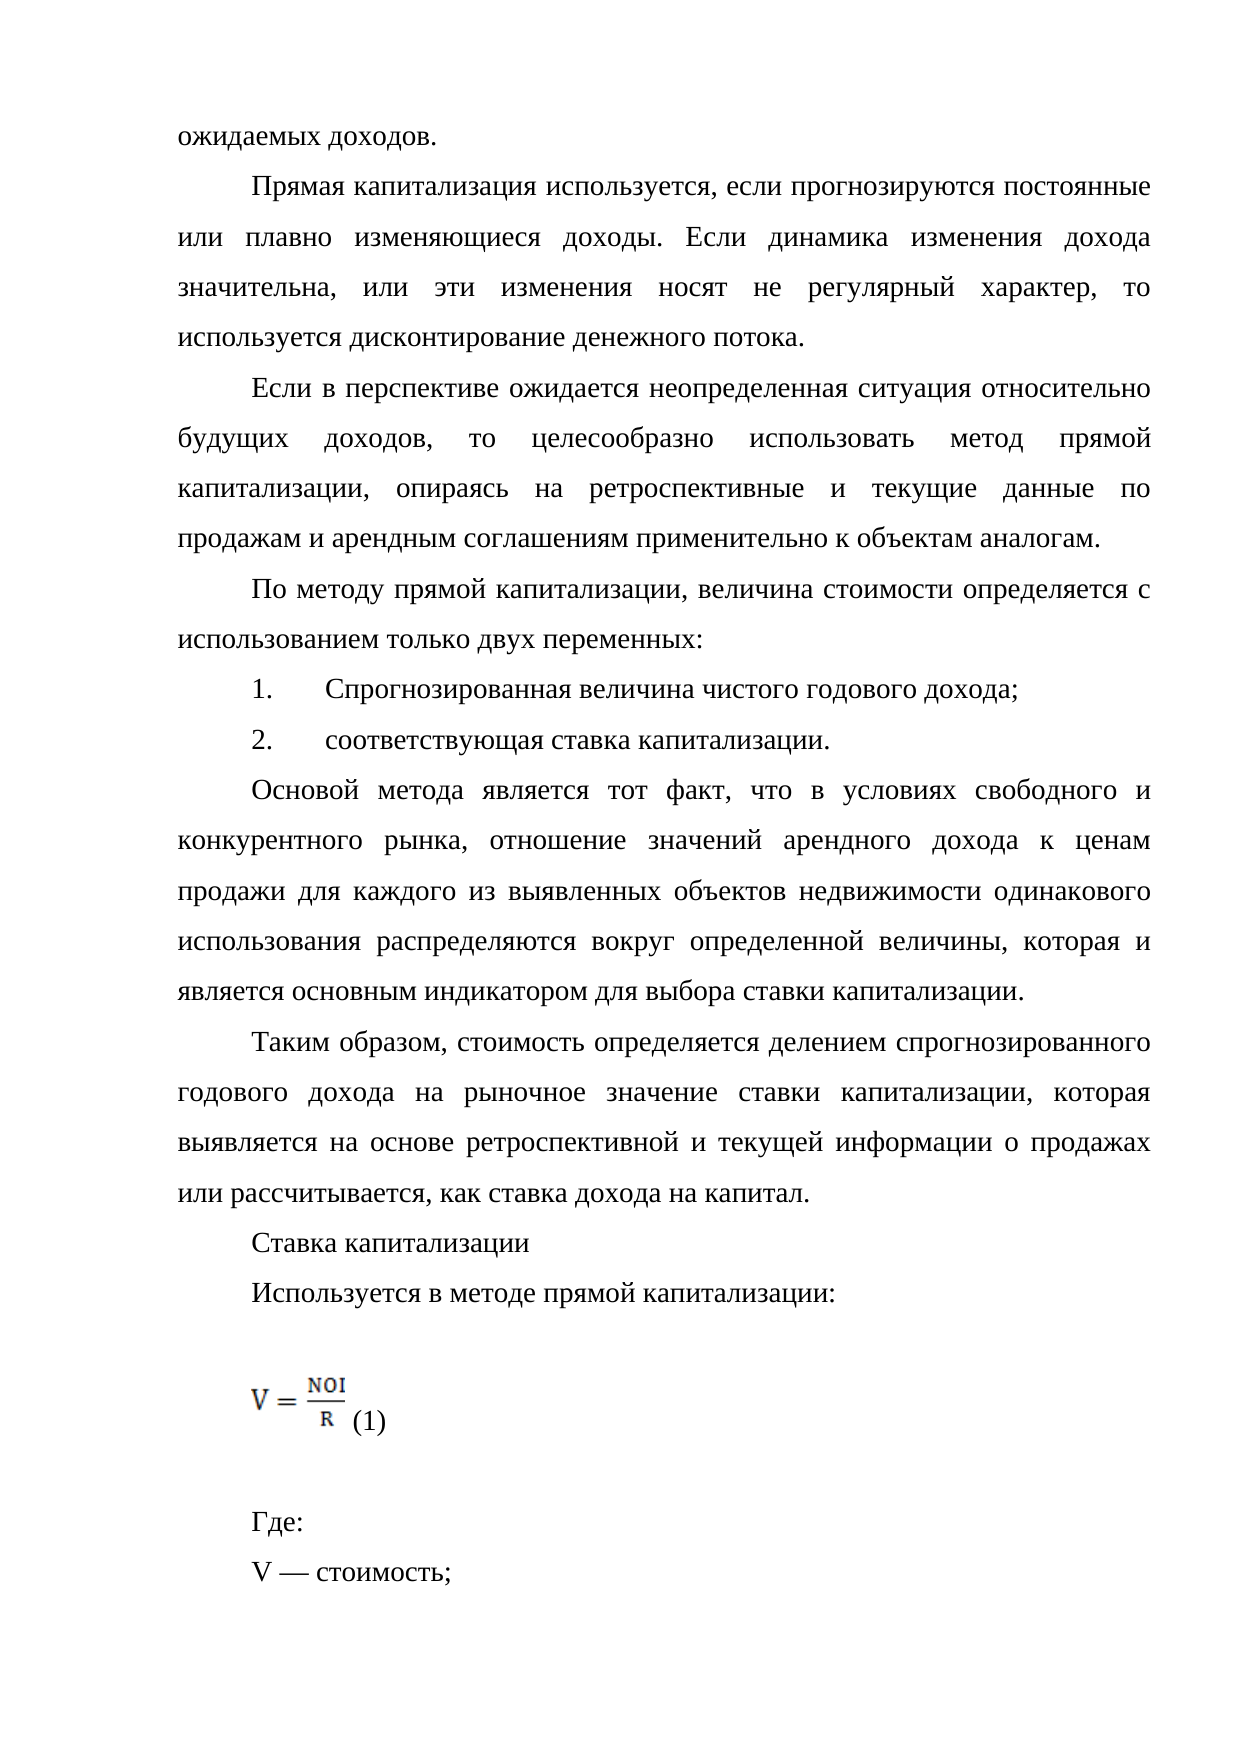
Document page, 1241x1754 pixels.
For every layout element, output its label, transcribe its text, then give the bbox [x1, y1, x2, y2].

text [177, 118, 1152, 152]
text Основой метода является тот факт, что в условиях свободного и конкурентного рынка, отношение значений арендного дохода к ценам продажи для каждого из выявленных объектов недвижимости одинакового использования распределяются вокруг определенной величины, которая и является основным индикатором для выбора ставки капитализации. [177, 772, 1152, 1007]
text Если в перспективе ожидается неопределенная ситуация относительно будущих доходов, то целесообразно использовать метод прямой капитализации, опираясь на ретроспективные и текущие данные по продажам и арендным соглашениям применительно к объектам аналогам. [177, 370, 1152, 554]
text Прямая капитализация используется, если прогнозируются постоянные или плавно изменяющиеся доходы. Если динамика изменения дохода значительна, или эти изменения носят не регулярный характер, то используется дисконтирование денежного потока. [177, 168, 1152, 353]
list соответствующая ставка капитализации. [177, 722, 1152, 755]
text Используется в методе прямой капитализации: [177, 1275, 1152, 1309]
text По методу прямой капитализации, величина стоимости определяется с использованием только двух переменных: [177, 571, 1152, 655]
picture [251, 1375, 345, 1431]
text Ставка капитализации [177, 1225, 1152, 1258]
text (1) [177, 1376, 1152, 1437]
list Спрогнозированная величина чистого годового дохода; [177, 672, 1152, 705]
text V — стоимость; [177, 1554, 1152, 1588]
text Где: [177, 1504, 1152, 1538]
text Таким образом, стоимость определяется делением спрогнозированного годового дохода на рыночное значение ставки капитализации, которая выявляется на основе ретроспективной и текущей информации о продажах или рассчитывается, как ставка дохода на капитал. [177, 1024, 1152, 1208]
